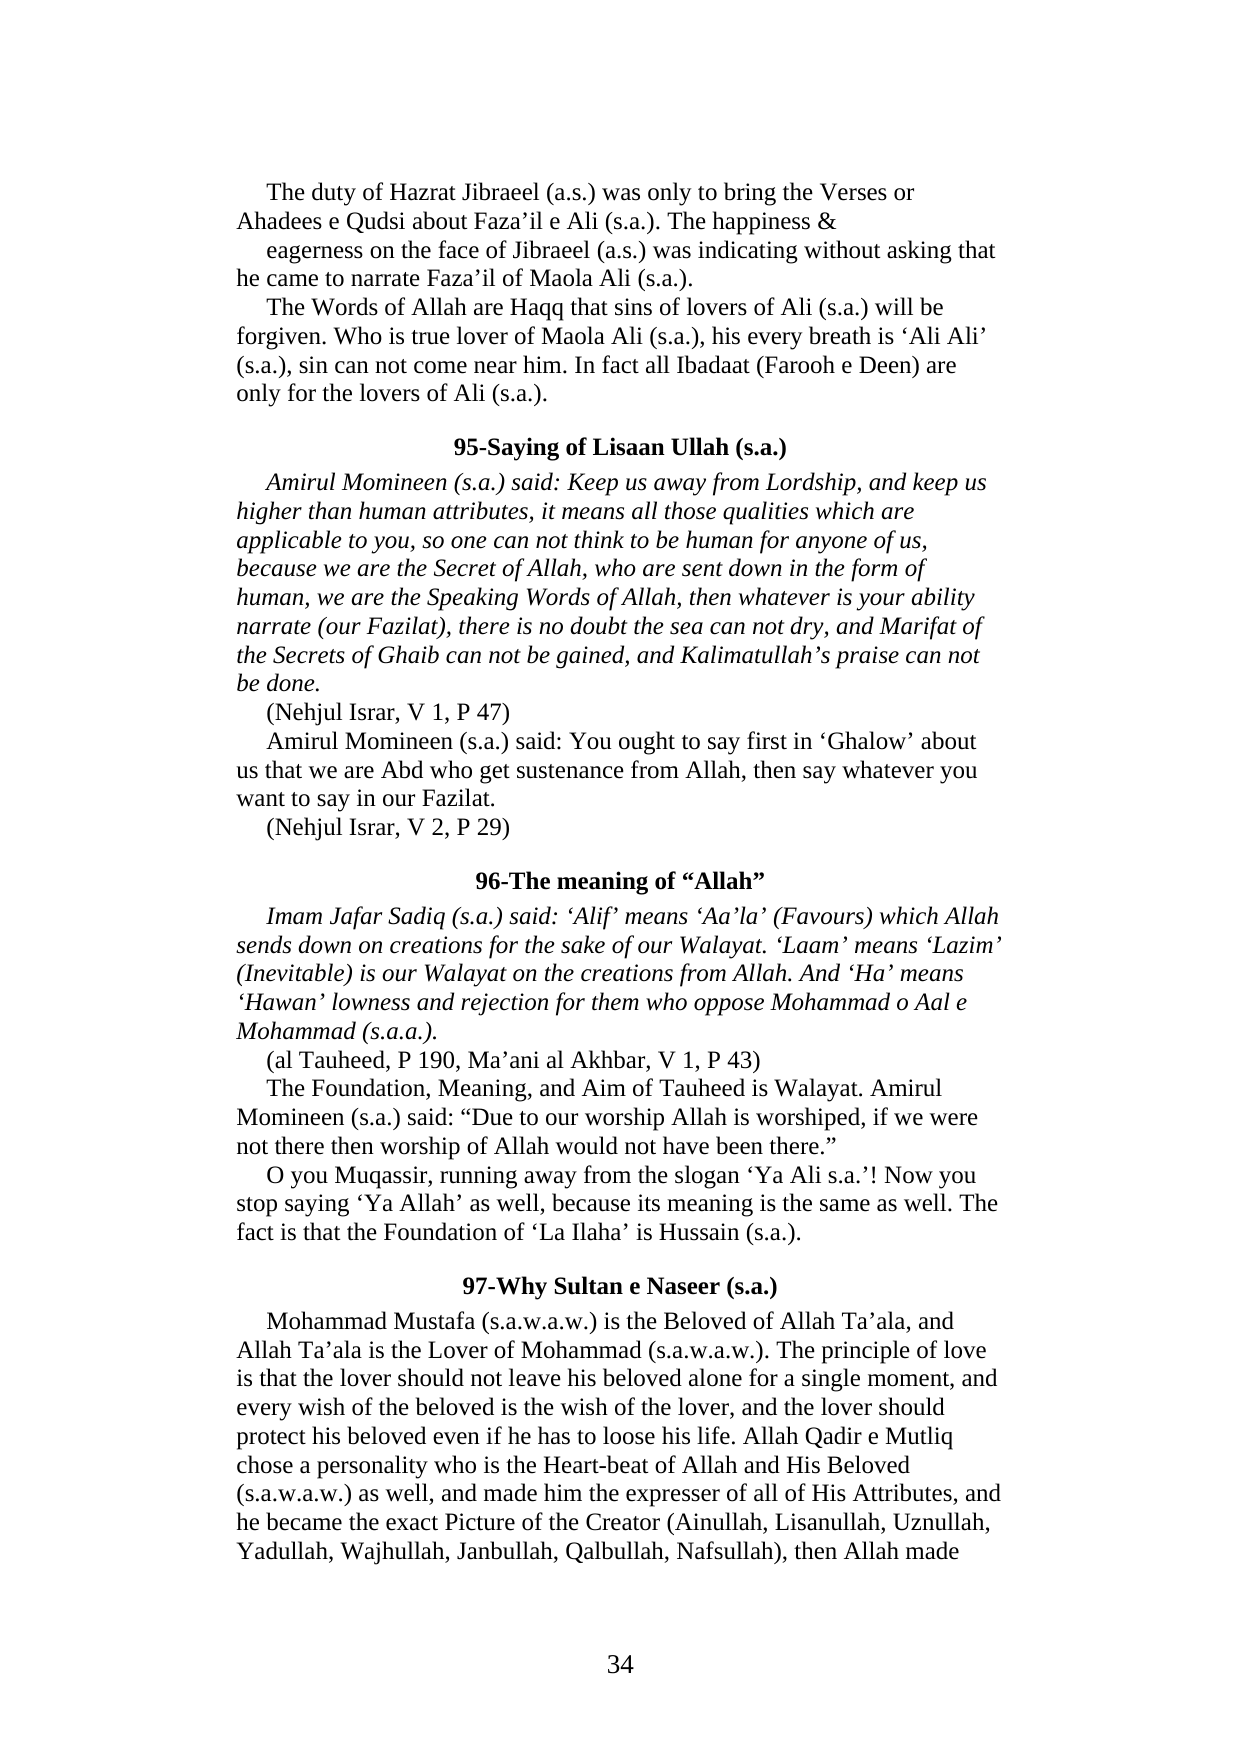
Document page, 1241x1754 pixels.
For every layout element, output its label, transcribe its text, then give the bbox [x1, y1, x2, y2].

text Imam (s.a.) said: ‘Alif’ means ‘’ (Favours) which Allah sends down on creations for the sake of our Walayat. ‘Laam’ means ‘Lazim’ (Inevitable) is our Walayat on the creations from Allah. And ‘Ha’ means ‘Hawan’ lowness and rejection for them who oppose o Aal e (s.a.a.). [236, 901, 1004, 1045]
text The duty of (a.s.) was only to bring the Verses or Ahadees e Qudsi about e (s.a.). The happiness & [236, 177, 1004, 235]
text O you Muqassir, running away from the slogan ‘Ya s.a.’! Now you stop saying ‘Ya Allah’ as well, because its meaning is the same as well. The fact is that the Foundation of ‘La Ilaha’ is Hussain (s.a.). [236, 1160, 1004, 1246]
text eagerness on the face of Jibraeel (a.s.) was indicating without asking that he came to narrate Faza’il of Maola Ali (s.a.). [236, 235, 1004, 292]
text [236, 1306, 1004, 1565]
text (al Tauheed, P 190, Ma’ani al Akhbar, V 1, P 43) [236, 1045, 1004, 1073]
subtitle 95-Saying of (s.a.) [236, 432, 1004, 461]
text Amirul Momineen (s.a.) said: You ought to say first in ‘Ghalow’ about us that we are Abd who get sustenance from Allah, then say whatever you want to say in our Fazilat. [236, 726, 1004, 812]
text (Nehjul Israr, V 2, P 29) [236, 812, 1004, 841]
subtitle 97-Why Sultan e Naseer (s.a.) [236, 1271, 1004, 1300]
text (Nehjul Israr, V 1, P 47) [236, 697, 1004, 726]
subtitle 96-The meaning of “Allah” [236, 866, 1004, 895]
text The Foundation, Meaning, and Aim of Tauheed is Walayat. (s.a.) said: “Due to our worship Allah is worshiped, if we were not there then worship of Allah would not have been there.” [236, 1073, 1004, 1160]
text The Words of Allah are Haqq that sins of lovers of (s.a.) will be forgiven. Who is true lover of (s.a.), his every breath is ‘’ (s.a.), sin can not come near him. In fact all Ibadaat (Farooh e Deen) are only for the lovers of (s.a.). [236, 292, 1004, 407]
text Amirul Momineen (s.a.) said: Keep us away from Lordship, and keep us higher than human attributes, it means all those qualities which are applicable to you, so one can not think to be human for anyone of us, because we are the Secret of Allah, who are sent down in the form of human, we are the Speaking Words of Allah, then whatever is your ability narrate (our Fazilat), there is no doubt the sea can not dry, and Marifat of the Secrets of Ghaib can not be gained, and Kalimatullah’s praise can not be done. [236, 467, 1004, 697]
